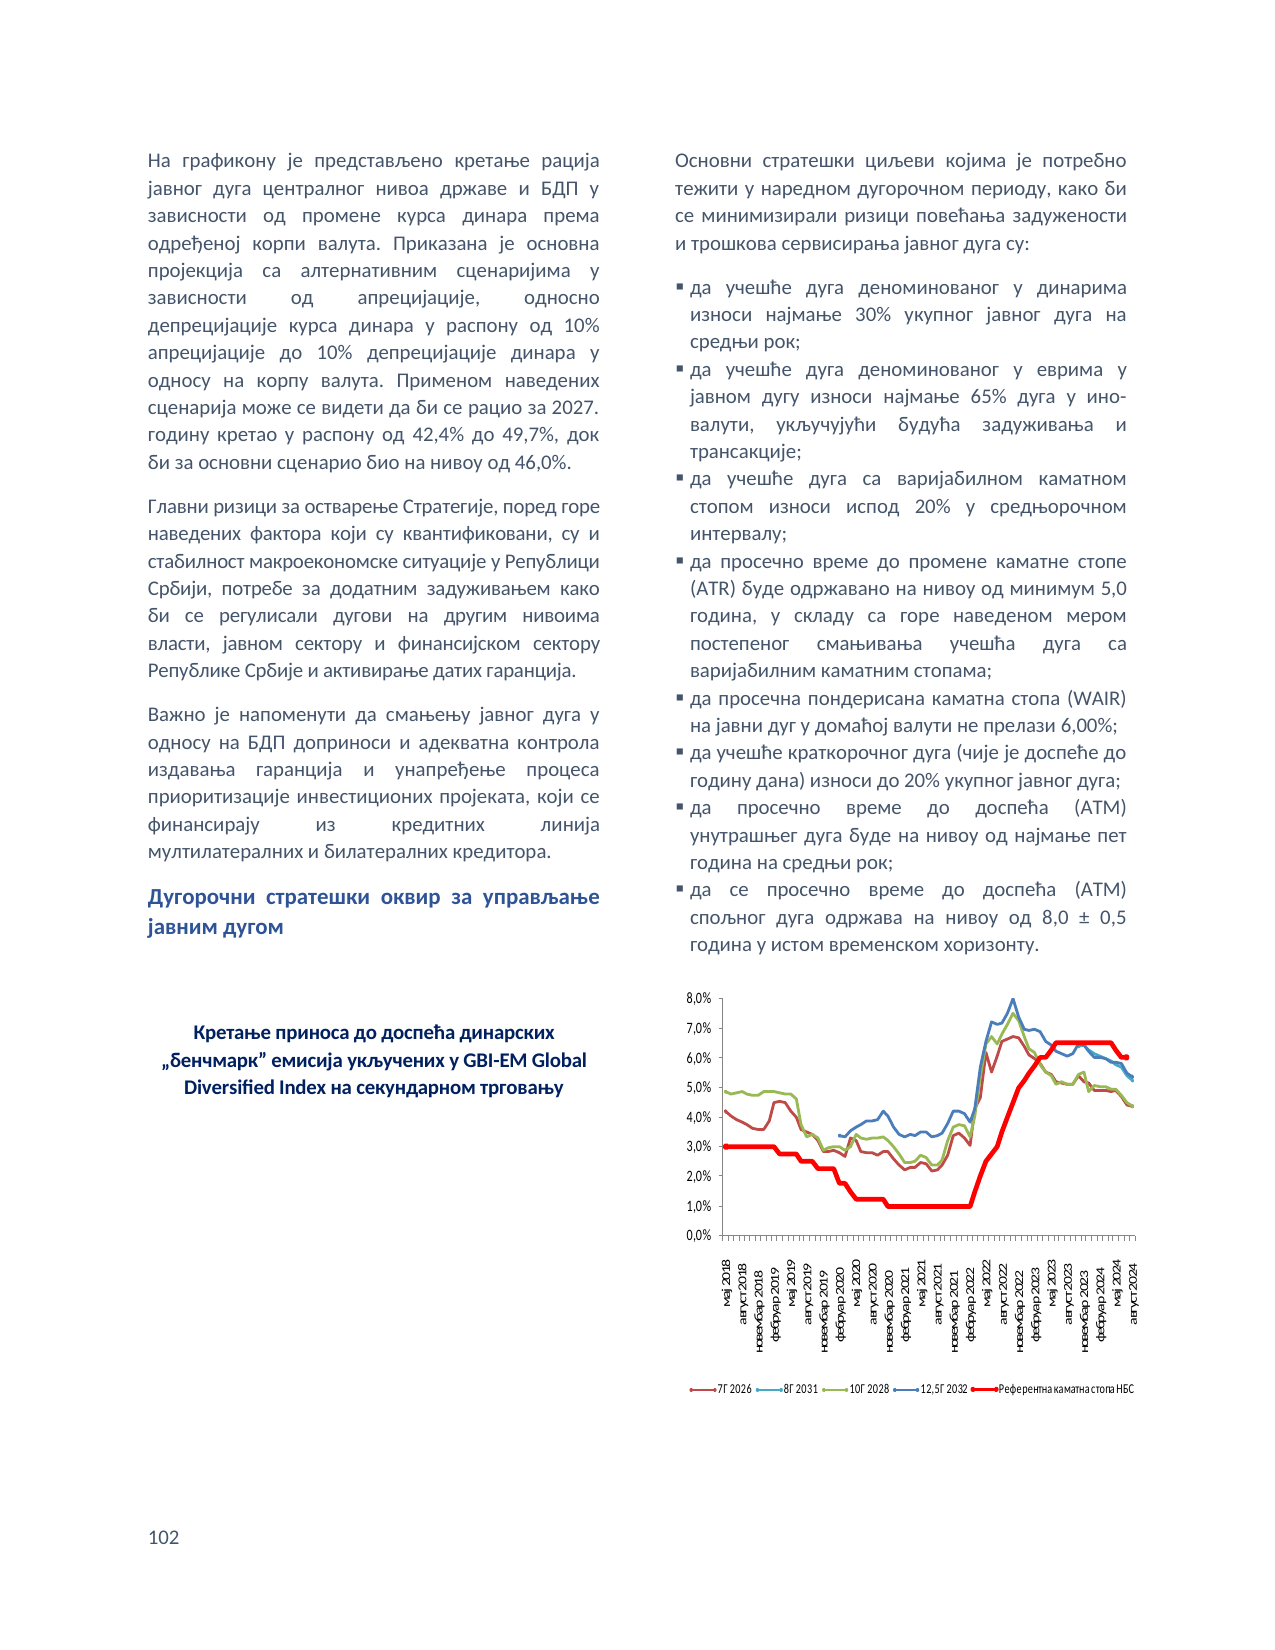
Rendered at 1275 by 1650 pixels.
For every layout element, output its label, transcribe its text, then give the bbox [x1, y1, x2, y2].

text На графикону је представљено кретање рација јавног дуга централног нивоа државе и БДП у зависности од промене курса динара према одређеној корпи валута. Приказана је основна пројекција са алтернативним сценаријима у зависности од апрецијације, односно депрецијације курса динара у распону од 10% апрецијације до 10% депрецијације динара у односу на корпу валута. Применом наведених сценарија може се видети да би се рацио за 2027. годину кретао у распону од 42,4% до 49,7%, док би за основни сценарио био на нивоу од 46,0%. [148, 148, 600, 474]
list да учешће дуга са варијабилном каматном стопом износи испод 20% у средњорочном интервалу; [675, 466, 1127, 546]
text Дугорочни стратешки оквир за управљање јавним дугом [148, 882, 600, 940]
text Главни ризици за остварење Стратегије, поред горе наведених фактора који су квантификовани, су и стабилност макроекономске ситуације у Републици Србији, потребе за додатним задуживањем како би се регулисали дугови на другим нивоима власти, јавном сектору и финансијском сектору Републике Србије и активирање датих гаранција. [148, 493, 600, 683]
text Кретање приноса до доспећа динарских „бенчмарк” емисија укључених у GBI-EM Global Diversified Index на секундарном трговању [148, 1019, 600, 1100]
list да просечна пондерисана каматна стопа (WAIR) на јавни дуг у домаћој валути не прелази 6,00%; [675, 685, 1127, 738]
list да учешће дуга деноминованог у динарима износи најмање 30% укупног јавног дуга на средњи рок; [675, 274, 1127, 354]
list да просечно време до промене каматне стопе (АТR) буде одржавано на нивоу од минимум 5,0 година, у складу са горе наведеном мером постепеног смањивања учешћа дуга са варијабилним каматним стопама; [675, 548, 1127, 683]
list да просечно време до доспећа (АТМ) унутрашњег дуга буде на нивоу од најмање пет година на средњи рок; [675, 794, 1127, 874]
list да учешће дуга деноминованог у еврима у јавном дугу износи најмање 65% дуга у ино-валути, укључујући будућа задуживања и трансакције; [675, 356, 1127, 464]
list да учешће краткорочног дуга (чије је доспеће до годину дана) износи до 20% укупног јавног дуга; [675, 739, 1127, 792]
list да се просечно време до доспећа (АТМ) спољног дуга одржава на нивоу од 8,0 ± 0,5 година у истом временском хоризонту. [675, 877, 1127, 957]
text Важно је напоменути да смањењу јавног дуга у односу на БДП доприноси и адекватна контрола издавања гаранција и унапређење процеса приоритизације инвестиционих пројеката, који се финансирају из кредитних линија мултилатералних и билатералних кредитора. [148, 701, 600, 864]
text Основни стратешки циљеви којима је потребно тежити у наредном дугорочном периоду, како би се минимизирали ризици повећања задужености и трошкова сервисирања јавног дуга су: [675, 148, 1127, 255]
